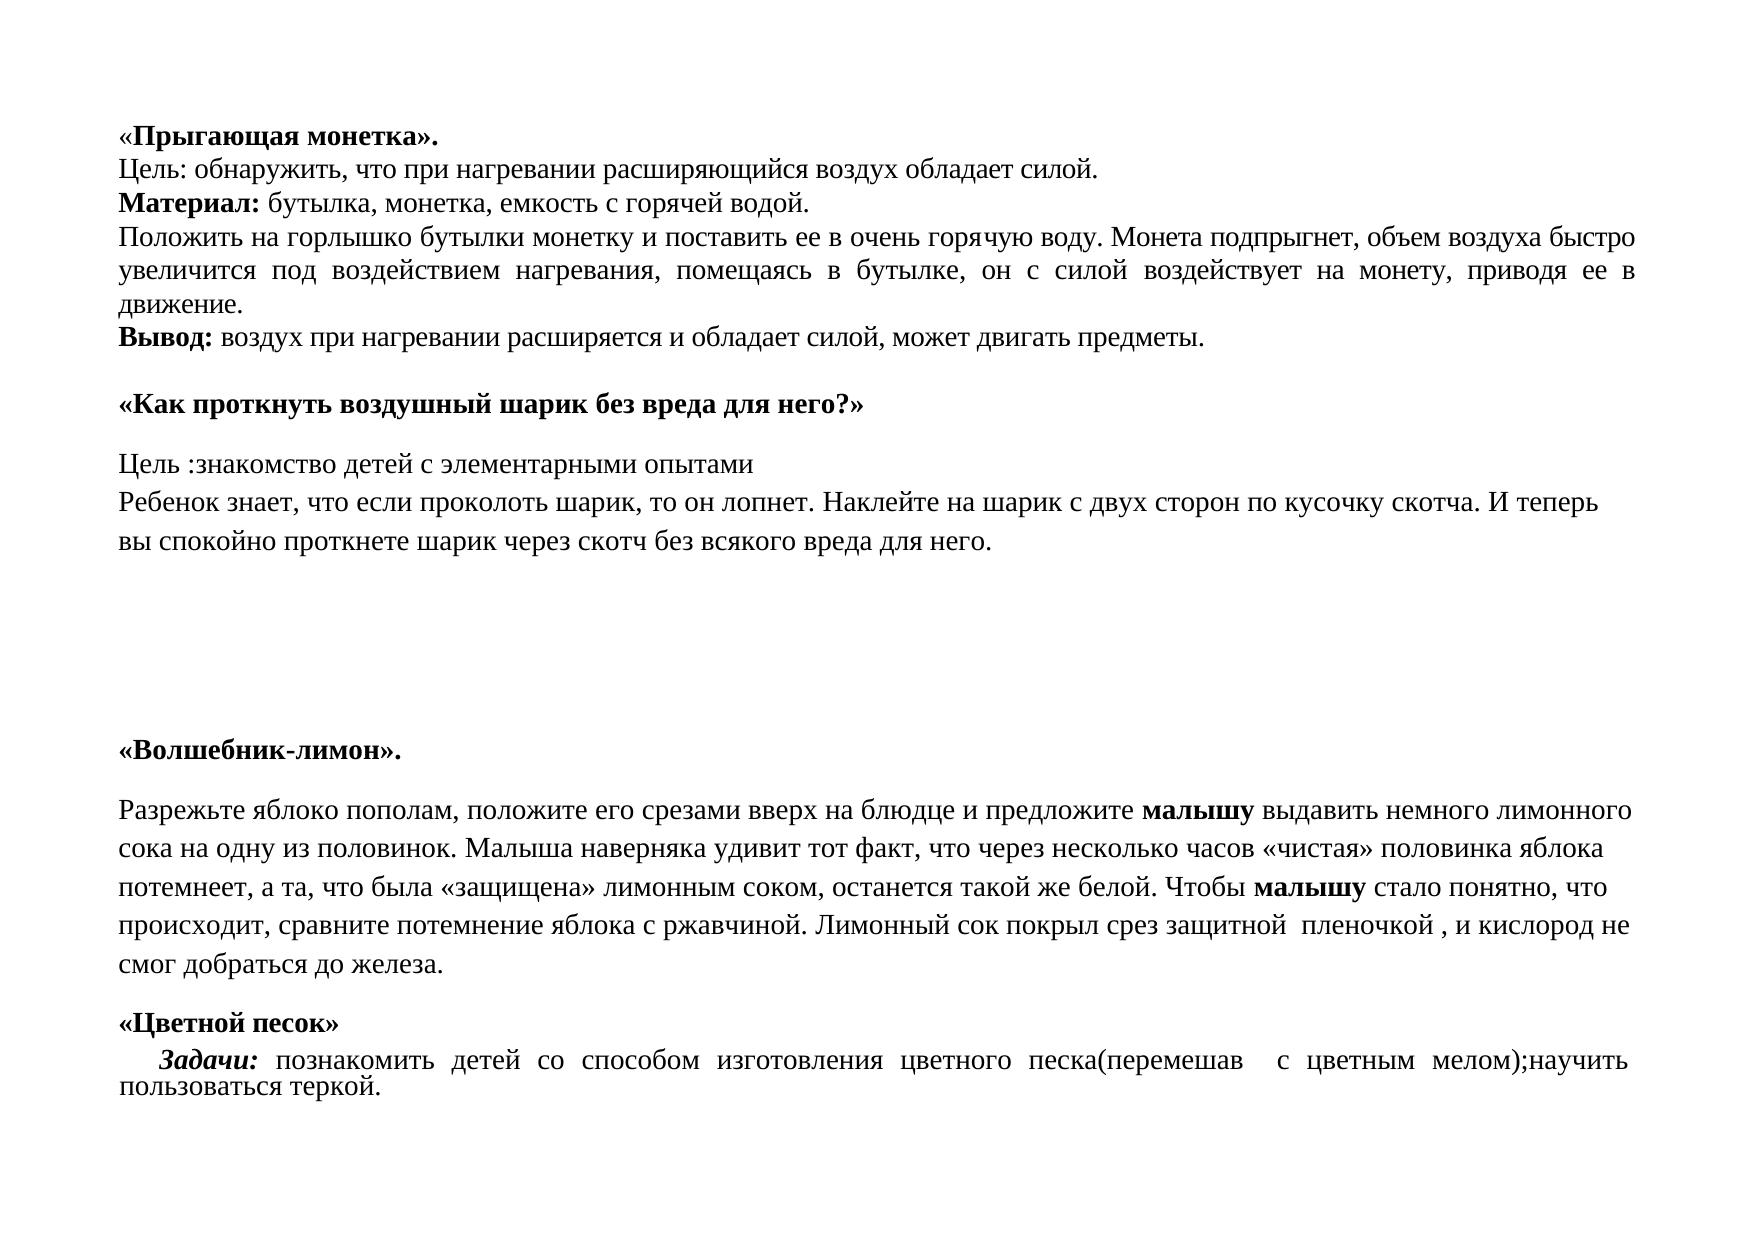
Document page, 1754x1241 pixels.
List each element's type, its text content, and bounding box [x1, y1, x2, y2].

text Вывод: воздух при нагревании расширяется и обладает силой, может двигать предметы. [118, 319, 1636, 353]
text «Цветной песок» [118, 1005, 1631, 1039]
text «Волшебник-лимон». [118, 732, 1636, 766]
text «Как проткнуть воздушный шарик без вреда для него?» [118, 386, 1636, 420]
text Разрежьте яблоко пополам, положите его срезами вверх на блюдце и предложите малышу выдавить немного лимонного сока на одну из половинок. Малыша наверняка удивит тот факт, что через несколько часов «чистая» половинка яблока потемнеет, а та, что была «защищена» лимонным соком, останется такой же белой. Чтобы малышу стало понятно, что происходит, сравните потемнение яблока с ржавчиной. Лимонный сок покрыл срез защитной пленочкой , и кислород не смог добраться до железа. [118, 792, 1636, 979]
text Цель :знакомство детей с элементарными опытами Ребенок знает, что если проколоть шарик, то он лопнет. Наклейте на шарик с двух сторон по кусочку скотча. И теперь вы спокойно проткнете шарик через скотч без всякого вреда для него. [118, 446, 1636, 589]
text Положить на горлышко бутылки монетку и поставить ее в очень горячую воду. Монета подпрыгнет, объем воздуха быстро увеличится под воздействием нагревания, помещаясь в бутылке, он с силой воздействует на монету, приводя ее в движение. [118, 219, 1636, 319]
text Цель: обнаружить, что при нагревании расширяющийся воздух обладает силой. [118, 152, 1636, 185]
text Материал: бутылка, монетка, емкость с горячей водой. [118, 185, 1636, 219]
text Задачи: познакомить детей со способом изготовления цветного песка(перемешав с цветным мелом);научить пользоваться теркой. [119, 1048, 1630, 1100]
text «Прыгающая монетка». [118, 118, 1636, 152]
